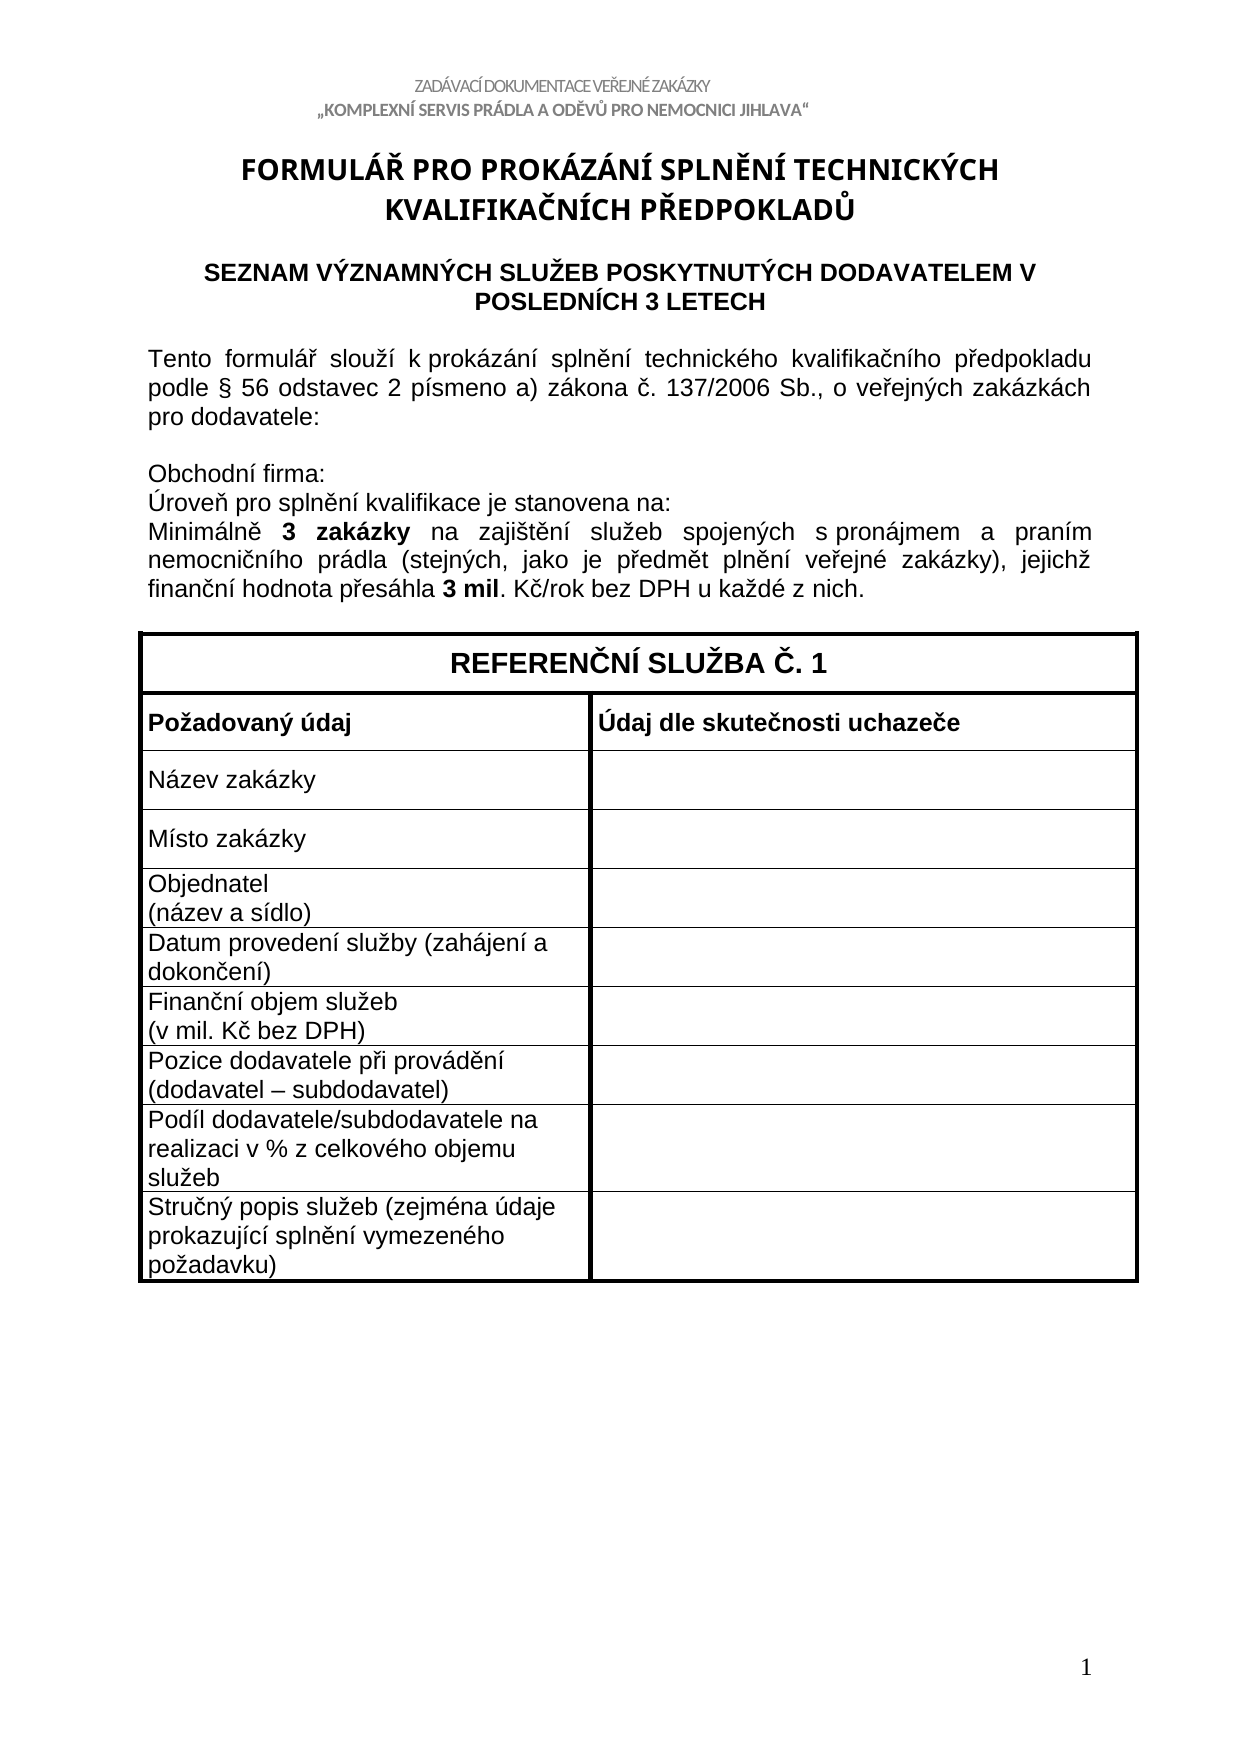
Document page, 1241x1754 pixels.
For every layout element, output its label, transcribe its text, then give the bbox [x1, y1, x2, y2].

table_cell [593, 1046, 1135, 1104]
text Úroveň pro splnění kvalifikace je stanovena na: [148, 488, 1093, 516]
table_cell Datum provedení služby (zahájení a dokončení) [143, 928, 588, 986]
table_cell [593, 810, 1135, 868]
table_cell [593, 751, 1135, 809]
table_cell Pozice dodavatele při provádění (dodavatel – subdodavatel) [143, 1046, 588, 1104]
table_cell Stručný popis služeb (zejména údaje prokazující splnění vymezeného požadavku) [143, 1192, 588, 1278]
table_cell Podíl dodavatele/subdodavatele na realizaci v % z celkového objemu služeb [143, 1105, 588, 1191]
list Tento formulář slouží k prokázání splnění technického kvalifikačního předpokladu podle § 56 odstavec 2 písmeno a) zákona č. 137/2006 Sb., o veřejných zakázkách pro dodavatele: [148, 344, 1093, 430]
table_cell Finanční objem služeb (v mil. Kč bez DPH) [143, 987, 588, 1045]
table_cell [593, 987, 1135, 1045]
subtitle seznam významných služeb poskytnutých dodavatelem v POSLEDNÍCH 3 LETECH [148, 258, 1093, 315]
table_cell Údaj dle skutečnosti uchazeče [593, 695, 1135, 749]
table_cell [593, 928, 1135, 986]
table_cell Název zakázky [143, 751, 588, 809]
subtitle FORMULÁŘ PRO PROKÁZÁNÍ SPLNĚNÍ TECHNICKÝCH KVALIFIKAČNÍCH PŘEDPOKLADŮ [148, 149, 1093, 229]
list Minimálně 3 zakázky na zajištění služeb spojených s pronájmem a praním nemocničního prádla (stejných, jako je předmět plnění veřejné zakázky), jejichž finanční hodnota přesáhla 3 mil. Kč/rok bez DPH u každé z nich. [148, 516, 1093, 603]
table_cell [593, 1105, 1135, 1191]
table_cell Požadovaný údaj [143, 695, 588, 749]
table_cell [593, 869, 1135, 927]
table_header referenční služba č. 1 [143, 636, 1135, 691]
table_cell Objednatel (název a sídlo) [143, 869, 588, 927]
list Obchodní firma: [148, 459, 1093, 488]
table_cell Místo zakázky [143, 810, 588, 868]
table_cell [593, 1192, 1135, 1278]
